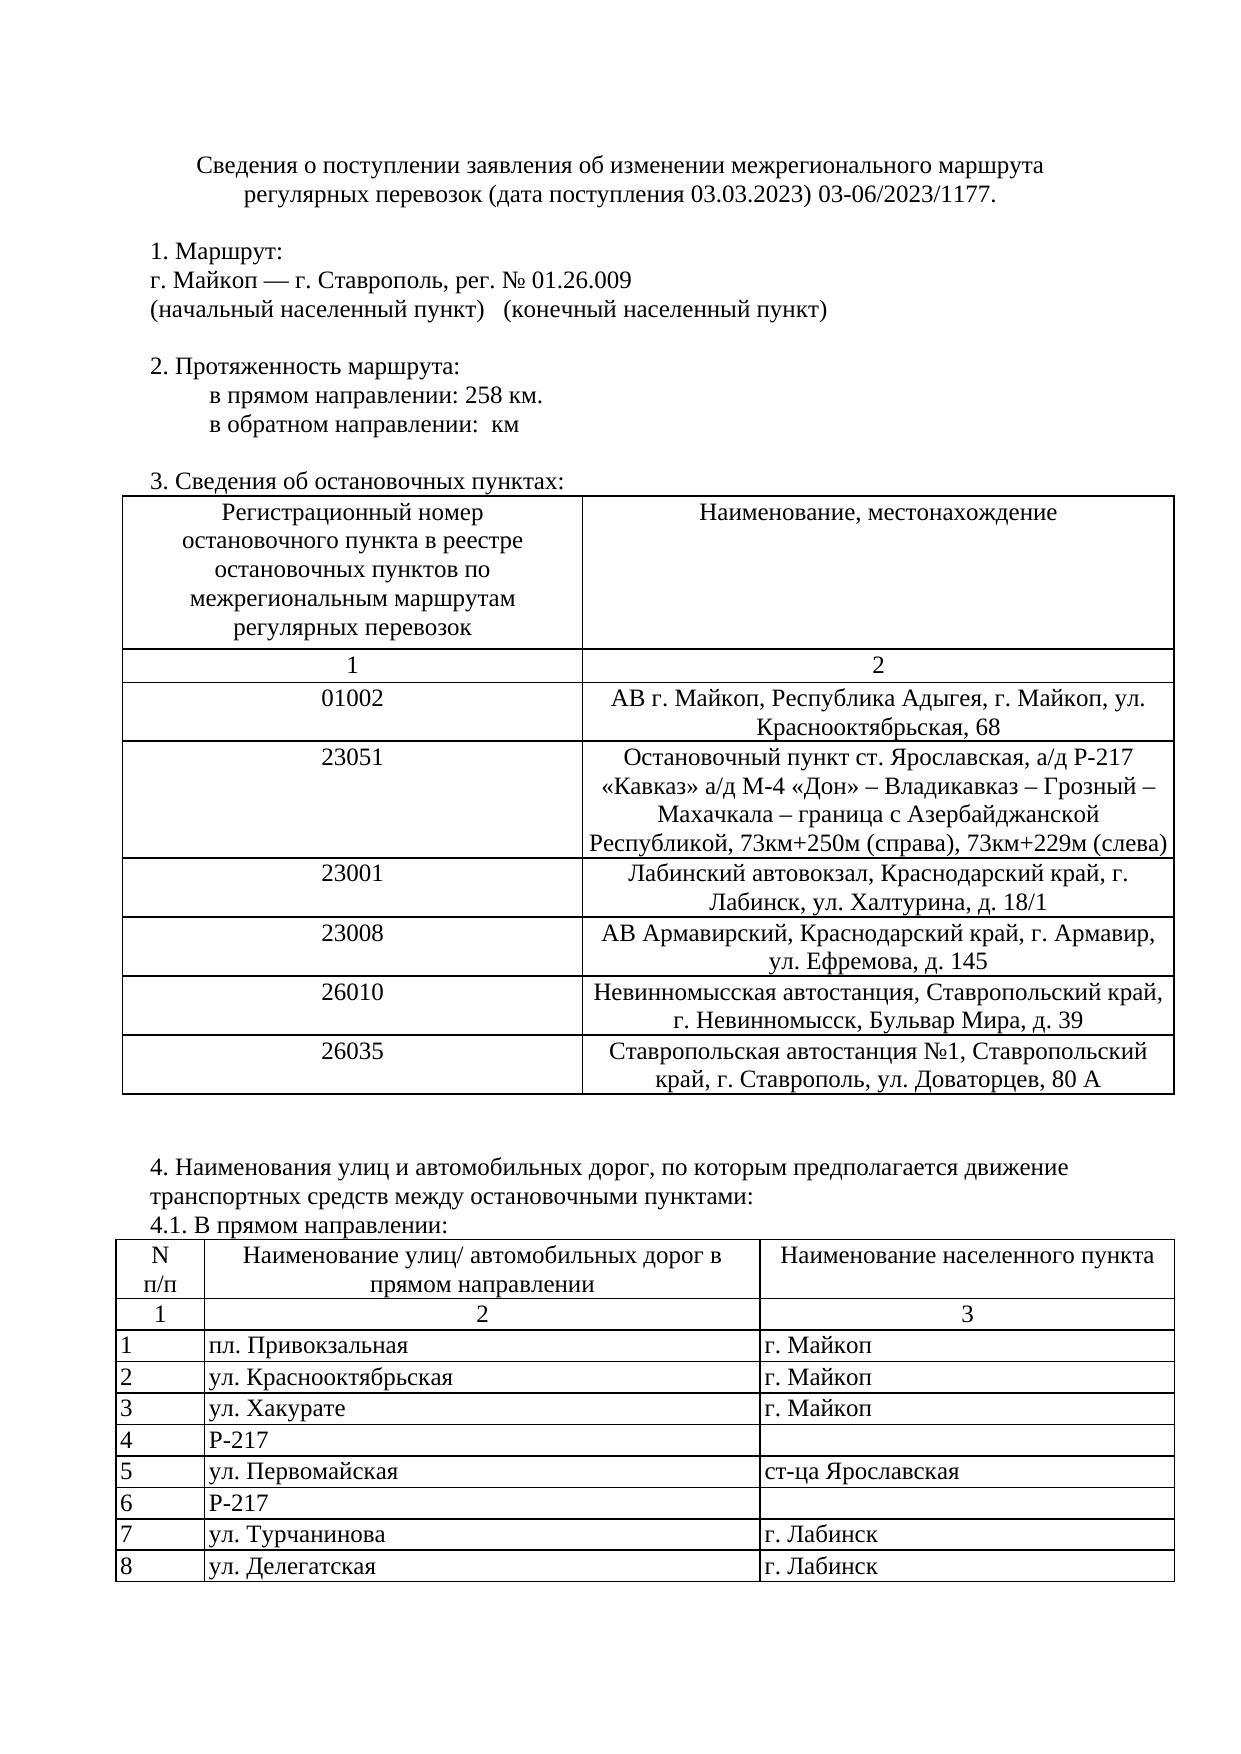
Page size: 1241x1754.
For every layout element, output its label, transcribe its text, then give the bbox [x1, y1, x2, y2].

table_header Наименование улиц/ автомобильных дорог в прямом направлении [205, 1240, 759, 1298]
table_cell Р-217 [205, 1425, 759, 1455]
table_header Наименование, местонахождение [583, 497, 1173, 648]
text 3. Сведения об остановочных пунктах: [150, 466, 1090, 495]
text Сведения о поступлении заявления об изменении межрегионального маршрута регулярных перевозок (дата поступления 03.03.2023) 03-06/2023/1177. [150, 150, 1090, 207]
text 4.1. В прямом направлении: [150, 1210, 1090, 1238]
text 4. Наименования улиц и автомобильных дорог, по которым предполагается движение транспортных средств между остановочными пунктами: [150, 1152, 1090, 1210]
text г. Майкоп — г. Ставрополь, рег. № 01.26.009 [150, 265, 1090, 294]
table_cell 26010 [123, 977, 582, 1034]
text 1. Маршрут: [150, 236, 1090, 265]
text в прямом направлении: 258 км. [150, 380, 1090, 409]
table_cell г. Лабинск [761, 1551, 1174, 1581]
table_cell 4 [117, 1425, 204, 1455]
table_cell ул. Делегатская [205, 1551, 759, 1581]
table_cell ул. Первомайская [205, 1457, 759, 1486]
table_cell 23001 [123, 859, 582, 916]
table_cell 2 [583, 650, 1173, 681]
table_cell г. Майкоп [761, 1394, 1174, 1423]
table_cell 8 [117, 1551, 204, 1581]
table_cell 23008 [123, 918, 582, 975]
table_header Наименование населенного пункта [761, 1240, 1174, 1298]
table_cell 6 [117, 1488, 204, 1518]
table_cell 01002 [123, 683, 582, 740]
text (начальный населенный пункт) (конечный населенный пункт) [150, 294, 1090, 322]
table_cell 2 [117, 1362, 204, 1392]
table_cell Остановочный пункт ст. Ярославская, а/д Р-217 «Кавказ» а/д М-4 «Дон» – Владикавказ – Грозный – Махачкала – граница с Азербайджанской Республикой, 73км+250м (справа), 73км+229м (слева) [583, 742, 1173, 857]
table_cell г. Майкоп [761, 1362, 1174, 1392]
table_cell 3 [117, 1394, 204, 1423]
table_cell 1 [117, 1331, 204, 1361]
table_cell 5 [117, 1457, 204, 1486]
table_cell АВ г. Майкоп, Республика Адыгея, г. Майкоп, ул. Краснооктябрьская, 68 [583, 683, 1173, 740]
table_cell 1 [123, 650, 582, 681]
table_cell 2 [205, 1299, 759, 1329]
table_cell ст-ца Ярославская [761, 1457, 1174, 1486]
table_cell ул. Краснооктябрьская [205, 1362, 759, 1392]
table_cell [761, 1425, 1174, 1455]
table_cell [761, 1488, 1174, 1518]
table_cell АВ Армавирский, Краснодарский край, г. Армавир, ул. Ефремова, д. 145 [583, 918, 1173, 975]
table_cell г. Лабинск [761, 1520, 1174, 1549]
table_cell 23051 [123, 742, 582, 857]
table_cell Невинномысская автостанция, Ставропольский край, г. Невинномысск, Бульвар Мира, д. 39 [583, 977, 1173, 1034]
table_cell Ставропольская автостанция №1, Ставропольский край, г. Ставрополь, ул. Доваторцев, 80 А [583, 1036, 1173, 1093]
text 2. Протяженность маршрута: [150, 351, 1090, 380]
table_header N п/п [117, 1240, 204, 1298]
table_cell 1 [117, 1299, 204, 1329]
table_cell ул. Турчанинова [205, 1520, 759, 1549]
table_cell ул. Хакурате [205, 1394, 759, 1423]
table_cell 26035 [123, 1036, 582, 1093]
table_header Регистрационный номер остановочного пункта в реестре остановочных пунктов по межрегиональным маршрутам регулярных перевозок [123, 497, 582, 648]
table_cell Р-217 [205, 1488, 759, 1518]
table_cell 7 [117, 1520, 204, 1549]
table_cell 3 [761, 1299, 1174, 1329]
table_cell пл. Привокзальная [205, 1331, 759, 1361]
table_cell Лабинский автовокзал, Краснодарский край, г. Лабинск, ул. Халтурина, д. 18/1 [583, 859, 1173, 916]
table_cell г. Майкоп [761, 1331, 1174, 1361]
text в обратном направлении: км [150, 409, 1090, 437]
